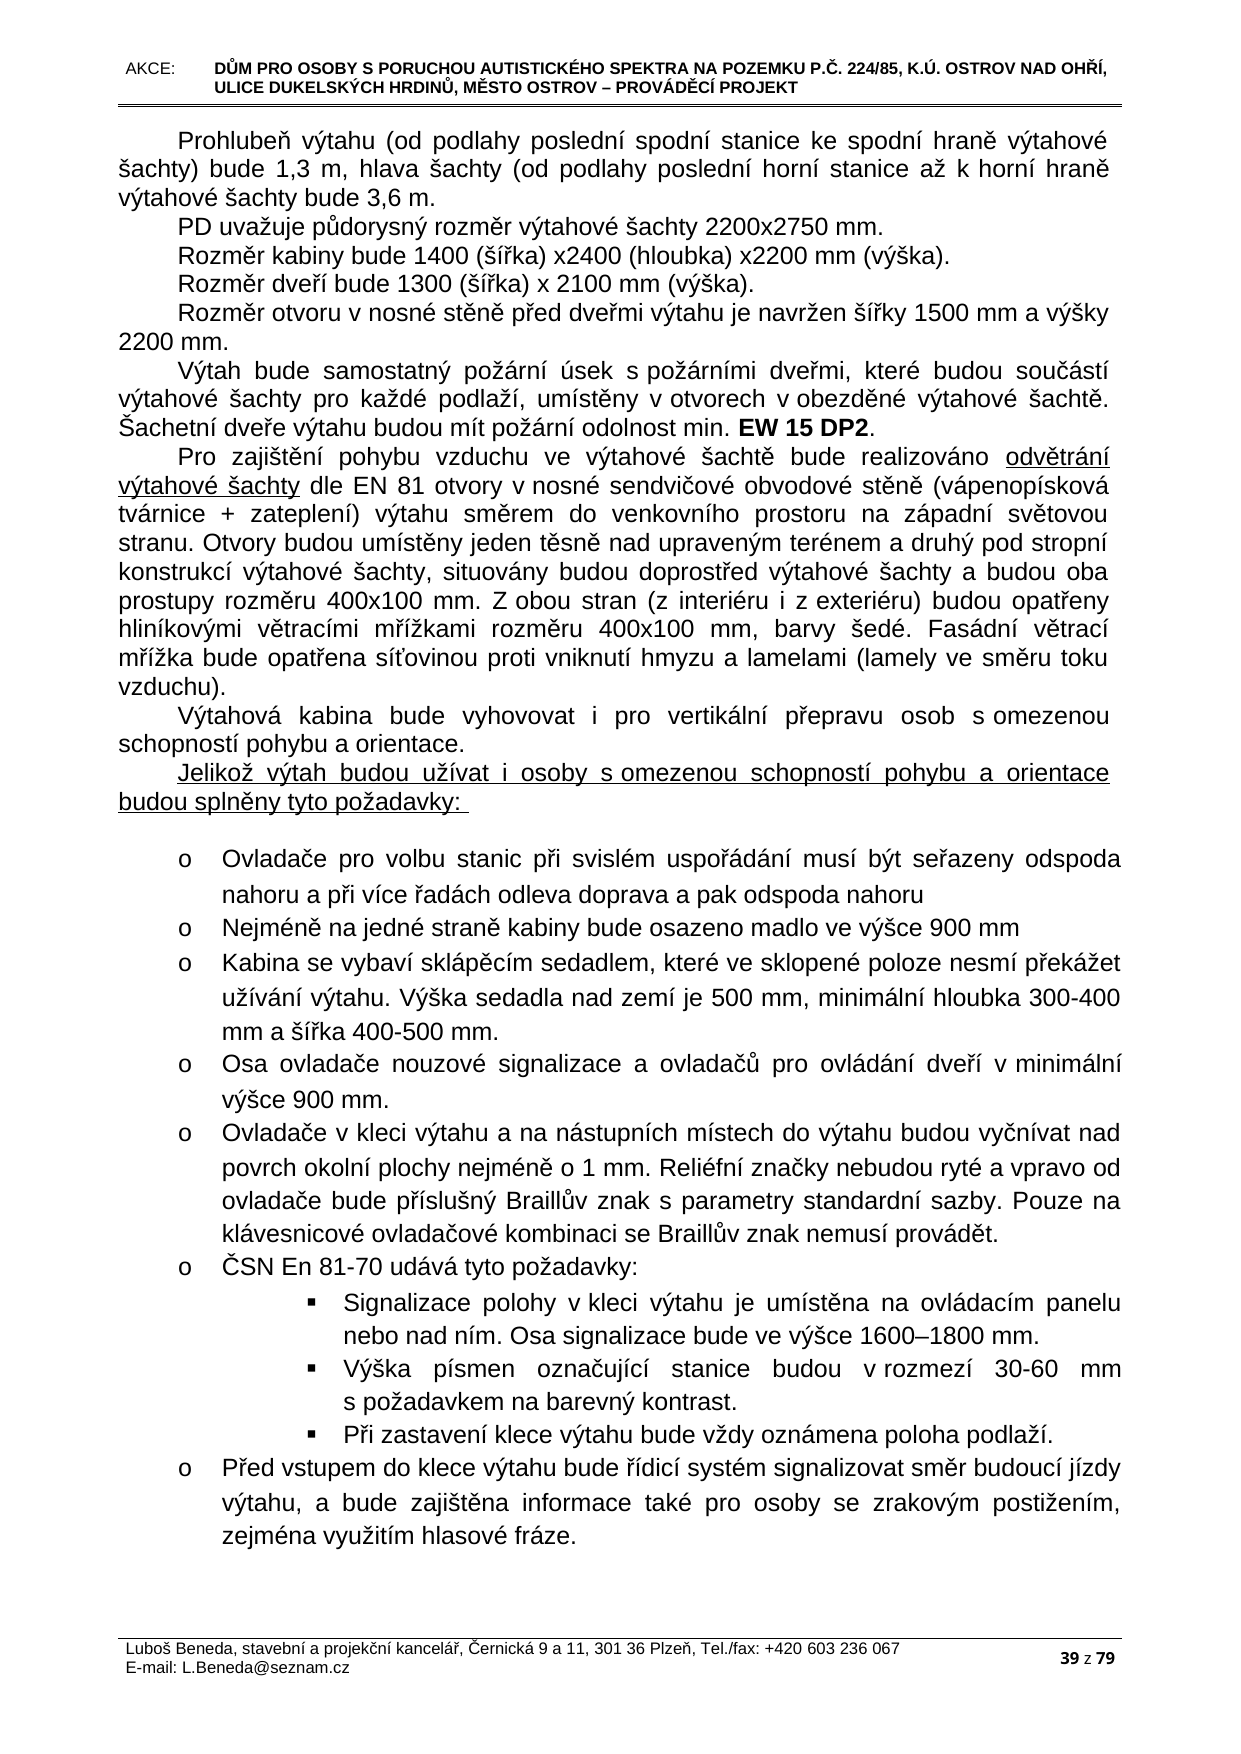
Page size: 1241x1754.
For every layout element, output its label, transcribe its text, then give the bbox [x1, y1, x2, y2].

list Nejméně na jedné straně kabiny bude osazeno madlo ve výšce 900 mm [177, 913, 1122, 944]
text Rozměr dveří bude 1300 (šířka) x 2100 mm (výška). [118, 269, 1110, 298]
text Výtahová kabina bude vyhovovat i pro vertikální přepravu osob s omezenou schopností pohybu a orientace. [118, 701, 1110, 758]
list Signalizace polohy v kleci výtahu je umístěna na ovládacím panelu nebo nad ním. Osa signalizace bude ve výšce 1600–1800 mm. [306, 1287, 1122, 1349]
list Ovladače pro volbu stanic při svislém uspořádání musí být seřazeny odspoda nahoru a při více řadách odleva doprava a pak odspoda nahoru [177, 844, 1122, 908]
list ČSN En 81-70 udává tyto požadavky: [177, 1252, 1122, 1283]
text Výtah bude samostatný požární úsek s požárními dveřmi, které budou součástí výtahové šachty pro každé podlaží, umístěny v otvorech v obezděné výtahové šachtě. Šachetní dveře výtahu budou mít požární odolnost min. EW 15 DP2. [118, 356, 1110, 442]
list Výška písmen označující stanice budou v rozmezí 30-60 mm s požadavkem na barevný kontrast. [306, 1354, 1122, 1416]
list Ovladače v kleci výtahu a na nástupních místech do výtahu budou vyčnívat nad povrch okolní plochy nejméně o 1 mm. Reliéfní značky nebudou ryté a vpravo od ovladače bude příslušný Braillův znak s parametry standardní sazby. Pouze na klávesnicové ovladačové kombinaci se Braillův znak nemusí provádět. [177, 1118, 1122, 1248]
text Jelikož výtah budou užívat i osoby s omezenou schopností pohybu a orientace budou splněny tyto požadavky: [118, 758, 1110, 816]
text Rozměr otvoru v nosné stěně před dveřmi výtahu je navržen šířky 1500 mm a výšky 2200 mm. [118, 298, 1110, 356]
text Pro zajištění pohybu vzduchu ve výtahové šachtě bude realizováno odvětrání výtahové šachty dle EN 81 otvory v nosné sendvičové obvodové stěně (vápenopísková tvárnice + zateplení) výtahu směrem do venkovního prostoru na západní světovou stranu. Otvory budou umístěny jeden těsně nad upraveným terénem a druhý pod stropní konstrukcí výtahové šachty, situovány budou doprostřed výtahové šachty a budou oba prostupy rozměru 400x100 mm. Z obou stran (z interiéru i z exteriéru) budou opatřeny hliníkovými větracími mřížkami rozměru 400x100 mm, barvy šedé. Fasádní větrací mřížka bude opatřena síťovinou proti vniknutí hmyzu a lamelami (lamely ve směru toku vzduchu). [118, 442, 1110, 701]
text Rozměr kabiny bude 1400 (šířka) x2400 (hloubka) x2200 mm (výška). [118, 241, 1110, 269]
text PD uvažuje půdorysný rozměr výtahové šachty 2200x2750 mm. [118, 212, 1110, 241]
text Prohlubeň výtahu (od podlahy poslední spodní stanice ke spodní hraně výtahové šachty) bude 1,3 m, hlava šachty (od podlahy poslední horní stanice až k horní hraně výtahové šachty bude 3,6 m. [118, 126, 1110, 212]
list Osa ovladače nouzové signalizace a ovladačů pro ovládání dveří v minimální výšce 900 mm. [177, 1049, 1122, 1113]
list Před vstupem do klece výtahu bude řídicí systém signalizovat směr budoucí jízdy výtahu, a bude zajištěna informace také pro osoby se zrakovým postižením, zejména využitím hlasové fráze. [177, 1453, 1122, 1550]
list Kabina se vybaví sklápěcím sedadlem, které ve sklopené poloze nesmí překážet užívání výtahu. Výška sedadla nad zemí je 500 mm, minimální hloubka 300-400 mm a šířka 400-500 mm. [177, 948, 1122, 1045]
list Při zastavení klece výtahu bude vždy oznámena poloha podlaží. [306, 1420, 1122, 1449]
